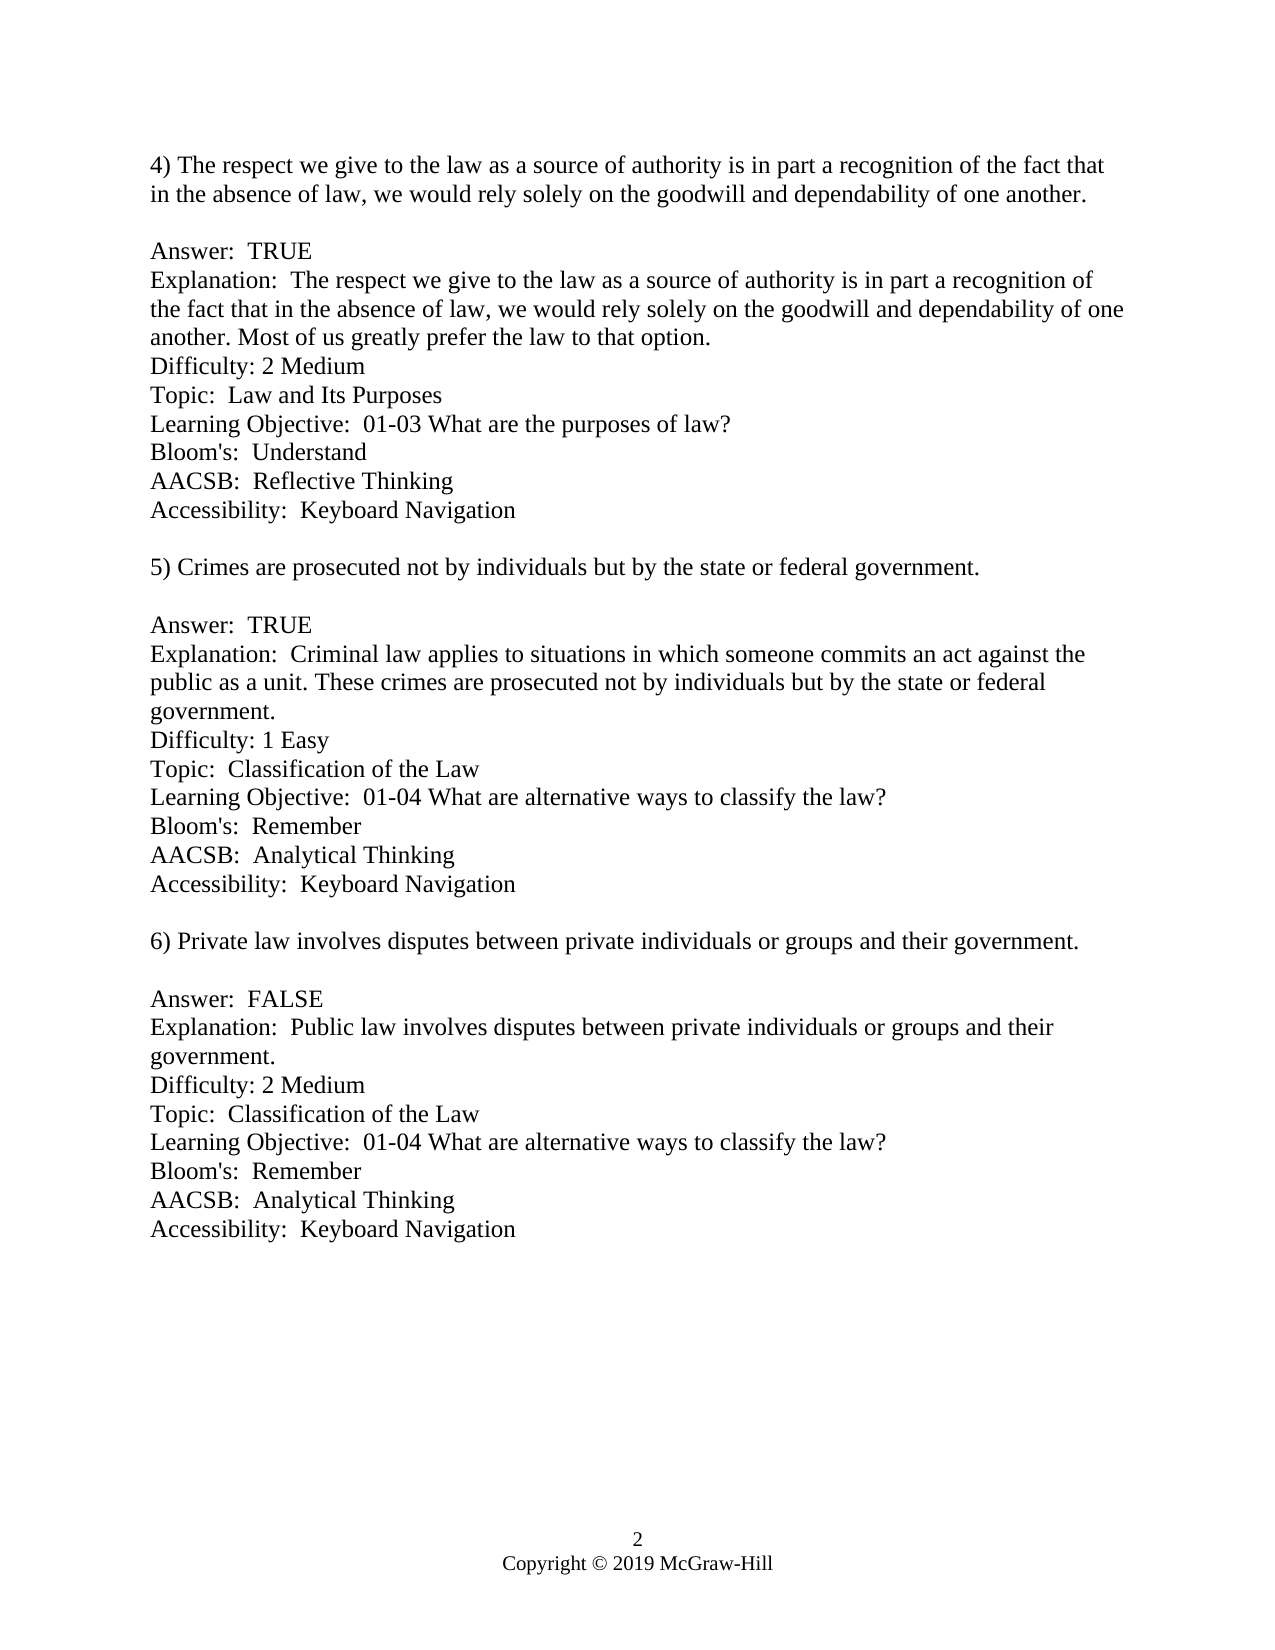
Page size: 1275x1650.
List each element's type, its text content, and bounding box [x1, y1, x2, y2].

text Accessibility: Keyboard Navigation [150, 869, 1125, 897]
text AACSB: Reflective Thinking [150, 466, 1125, 495]
text Explanation: Criminal law applies to situations in which someone commits an act against the public as a unit. These crimes are prosecuted not by individuals but by the state or federal government. [150, 639, 1125, 725]
text Difficulty: 1 Easy [150, 725, 1125, 754]
text Difficulty: 2 Medium [150, 351, 1125, 380]
text AACSB: Analytical Thinking [150, 840, 1125, 869]
text Explanation: The respect we give to the law as a source of authority is in part a recognition of the fact that in the absence of law, we would rely solely on the goodwill and dependability of one another. Most of us greatly prefer the law to that option. [150, 265, 1125, 351]
text Bloom's: Remember [150, 1156, 1125, 1185]
text Accessibility: Keyboard Navigation [150, 1214, 1125, 1242]
text Difficulty: 2 Medium [150, 1070, 1125, 1099]
text 4) The respect we give to the law as a source of authority is in part a recognition of the fact that in the absence of law, we would rely solely on the goodwill and dependability of one another. [150, 150, 1125, 207]
text Topic: Law and Its Purposes [150, 380, 1125, 409]
text Answer: FALSE [150, 984, 1125, 1012]
text Topic: Classification of the Law [150, 1099, 1125, 1127]
text Bloom's: Understand [150, 437, 1125, 466]
text Answer: TRUE [150, 236, 1125, 265]
text Learning Objective: 01-03 What are the purposes of law? [150, 409, 1125, 437]
text AACSB: Analytical Thinking [150, 1185, 1125, 1214]
text Explanation: Public law involves disputes between private individuals or groups and their government. [150, 1012, 1125, 1070]
text Bloom's: Remember [150, 811, 1125, 840]
text 5) Crimes are prosecuted not by individuals but by the state or federal government. [150, 552, 1125, 581]
text Learning Objective: 01-04 What are alternative ways to classify the law? [150, 1127, 1125, 1156]
text Topic: Classification of the Law [150, 754, 1125, 782]
text Answer: TRUE [150, 610, 1125, 639]
text Learning Objective: 01-04 What are alternative ways to classify the law? [150, 782, 1125, 811]
text 6) Private law involves disputes between private individuals or groups and their government. [150, 926, 1125, 955]
text Accessibility: Keyboard Navigation [150, 495, 1125, 524]
